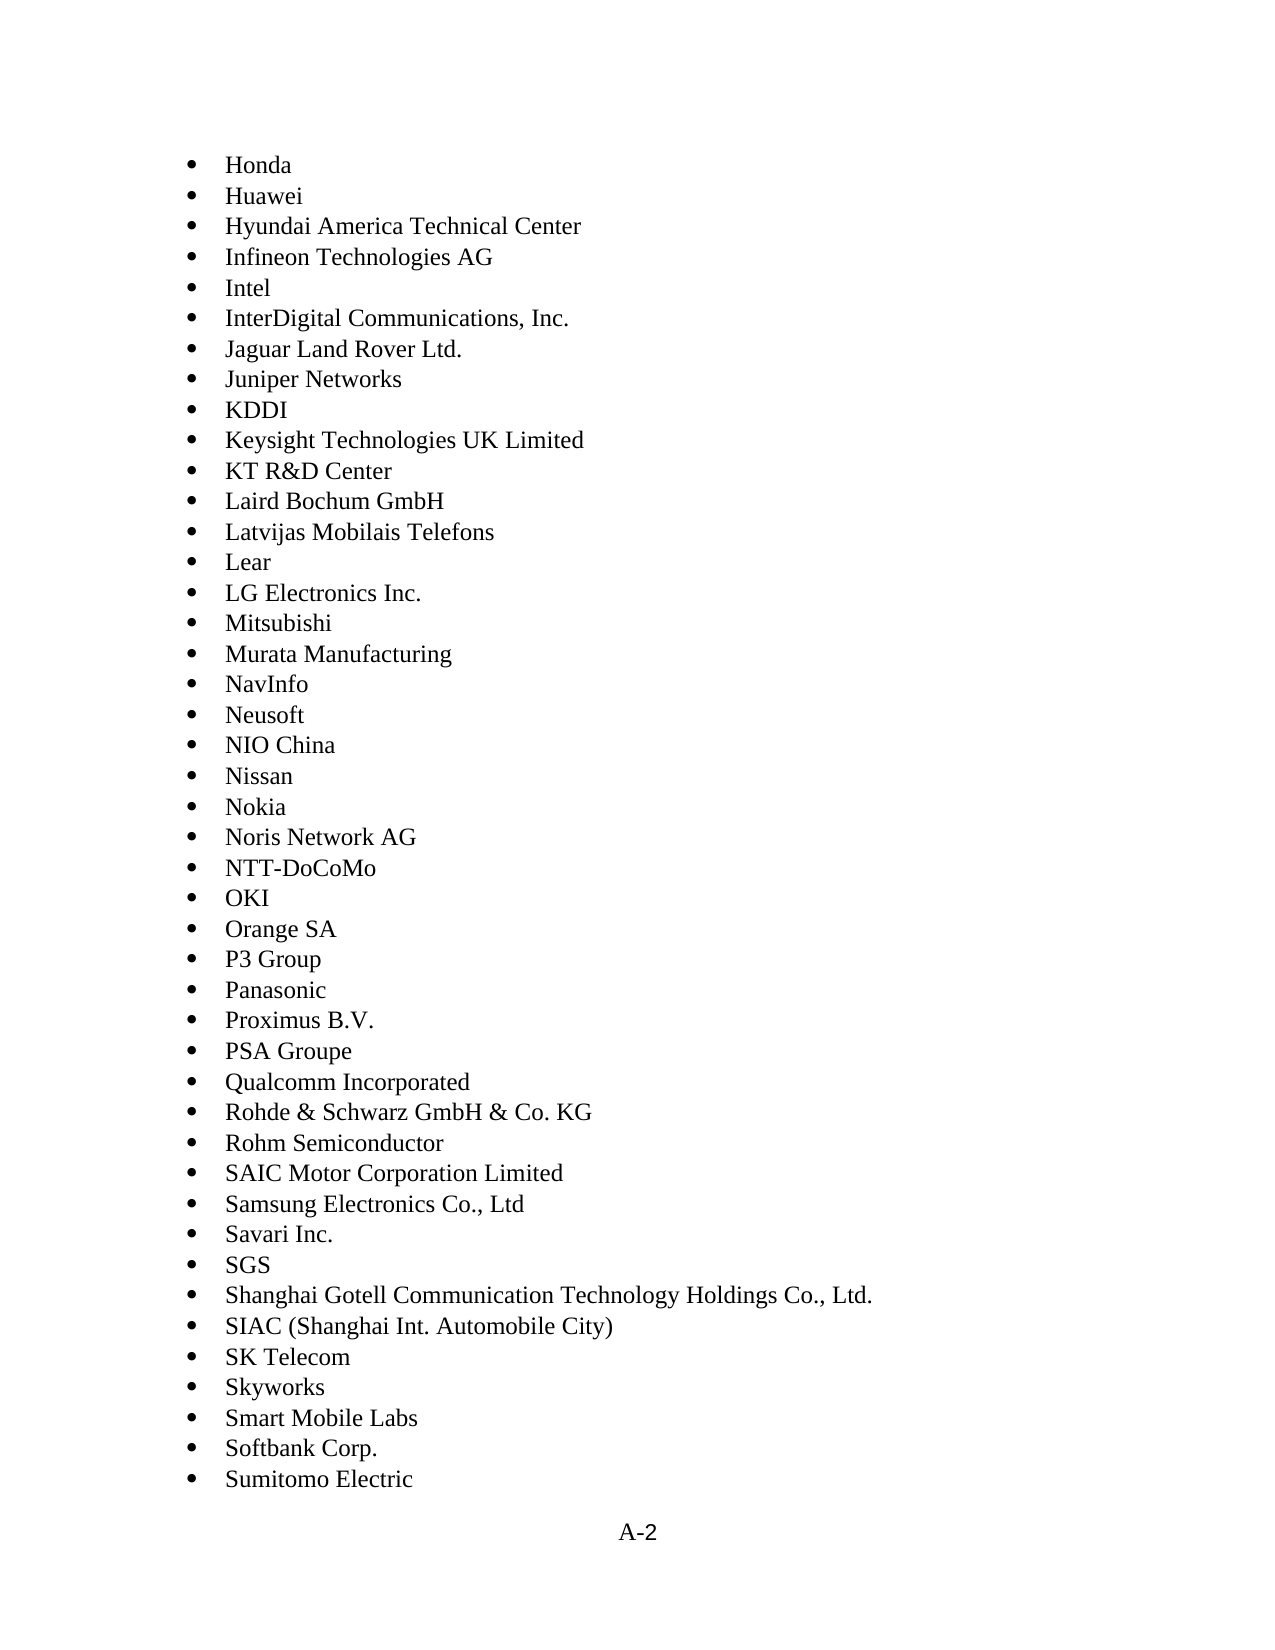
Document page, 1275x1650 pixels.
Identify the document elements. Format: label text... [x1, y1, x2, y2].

list SAIC Motor Corporation Limited [187, 1157, 1096, 1188]
list P3 Group [187, 943, 1096, 974]
list Orange SA [187, 913, 1096, 943]
list SGS [187, 1249, 1096, 1279]
list NavInfo [187, 668, 1096, 699]
list Nissan [187, 760, 1096, 791]
list Mitsubishi [187, 607, 1096, 638]
list SK Telecom [187, 1341, 1096, 1371]
list Rohde & Schwarz GmbH & Co. KG [187, 1096, 1096, 1127]
list Infineon Technologies AG [187, 241, 1096, 272]
list Shanghai Gotell Communication Technology Holdings Co., Ltd. [187, 1279, 1096, 1310]
list Proximus B.V. [187, 1004, 1096, 1035]
list KT R&D Center [187, 455, 1096, 485]
list Noris Network AG [187, 821, 1096, 852]
list Huawei [187, 180, 1096, 210]
list Juniper Networks [187, 363, 1096, 394]
list Hyundai America Technical Center [187, 210, 1096, 241]
list SIAC (Shanghai Int. Automobile City) [187, 1310, 1096, 1340]
list NIO China [187, 729, 1096, 760]
list Latvijas Mobilais Telefons [187, 516, 1096, 546]
list Lear [187, 546, 1096, 577]
list Samsung Electronics Co., Ltd [187, 1188, 1096, 1218]
list Skyworks [187, 1371, 1096, 1402]
list LG Electronics Inc. [187, 577, 1096, 607]
list Qualcomm Incorporated [187, 1066, 1096, 1096]
list Laird Bochum GmbH [187, 485, 1096, 516]
list Keysight Technologies UK Limited [187, 424, 1096, 455]
list Neusoft [187, 699, 1096, 729]
list Rohm Semiconductor [187, 1127, 1096, 1157]
list Sumitomo Electric [187, 1463, 1096, 1493]
list Softbank Corp. [187, 1432, 1096, 1463]
list Honda [187, 149, 1096, 180]
list Savari Inc. [187, 1218, 1096, 1249]
list KDDI [187, 394, 1096, 424]
list OKI [187, 882, 1096, 913]
list Murata Manufacturing [187, 638, 1096, 668]
list Intel [187, 272, 1096, 302]
list NTT-DoCoMo [187, 852, 1096, 882]
list InterDigital Communications, Inc. [187, 302, 1096, 333]
list Jaguar Land Rover Ltd. [187, 333, 1096, 363]
list Panasonic [187, 974, 1096, 1004]
list PSA Groupe [187, 1035, 1096, 1066]
list Smart Mobile Labs [187, 1402, 1096, 1432]
list Nokia [187, 791, 1096, 821]
